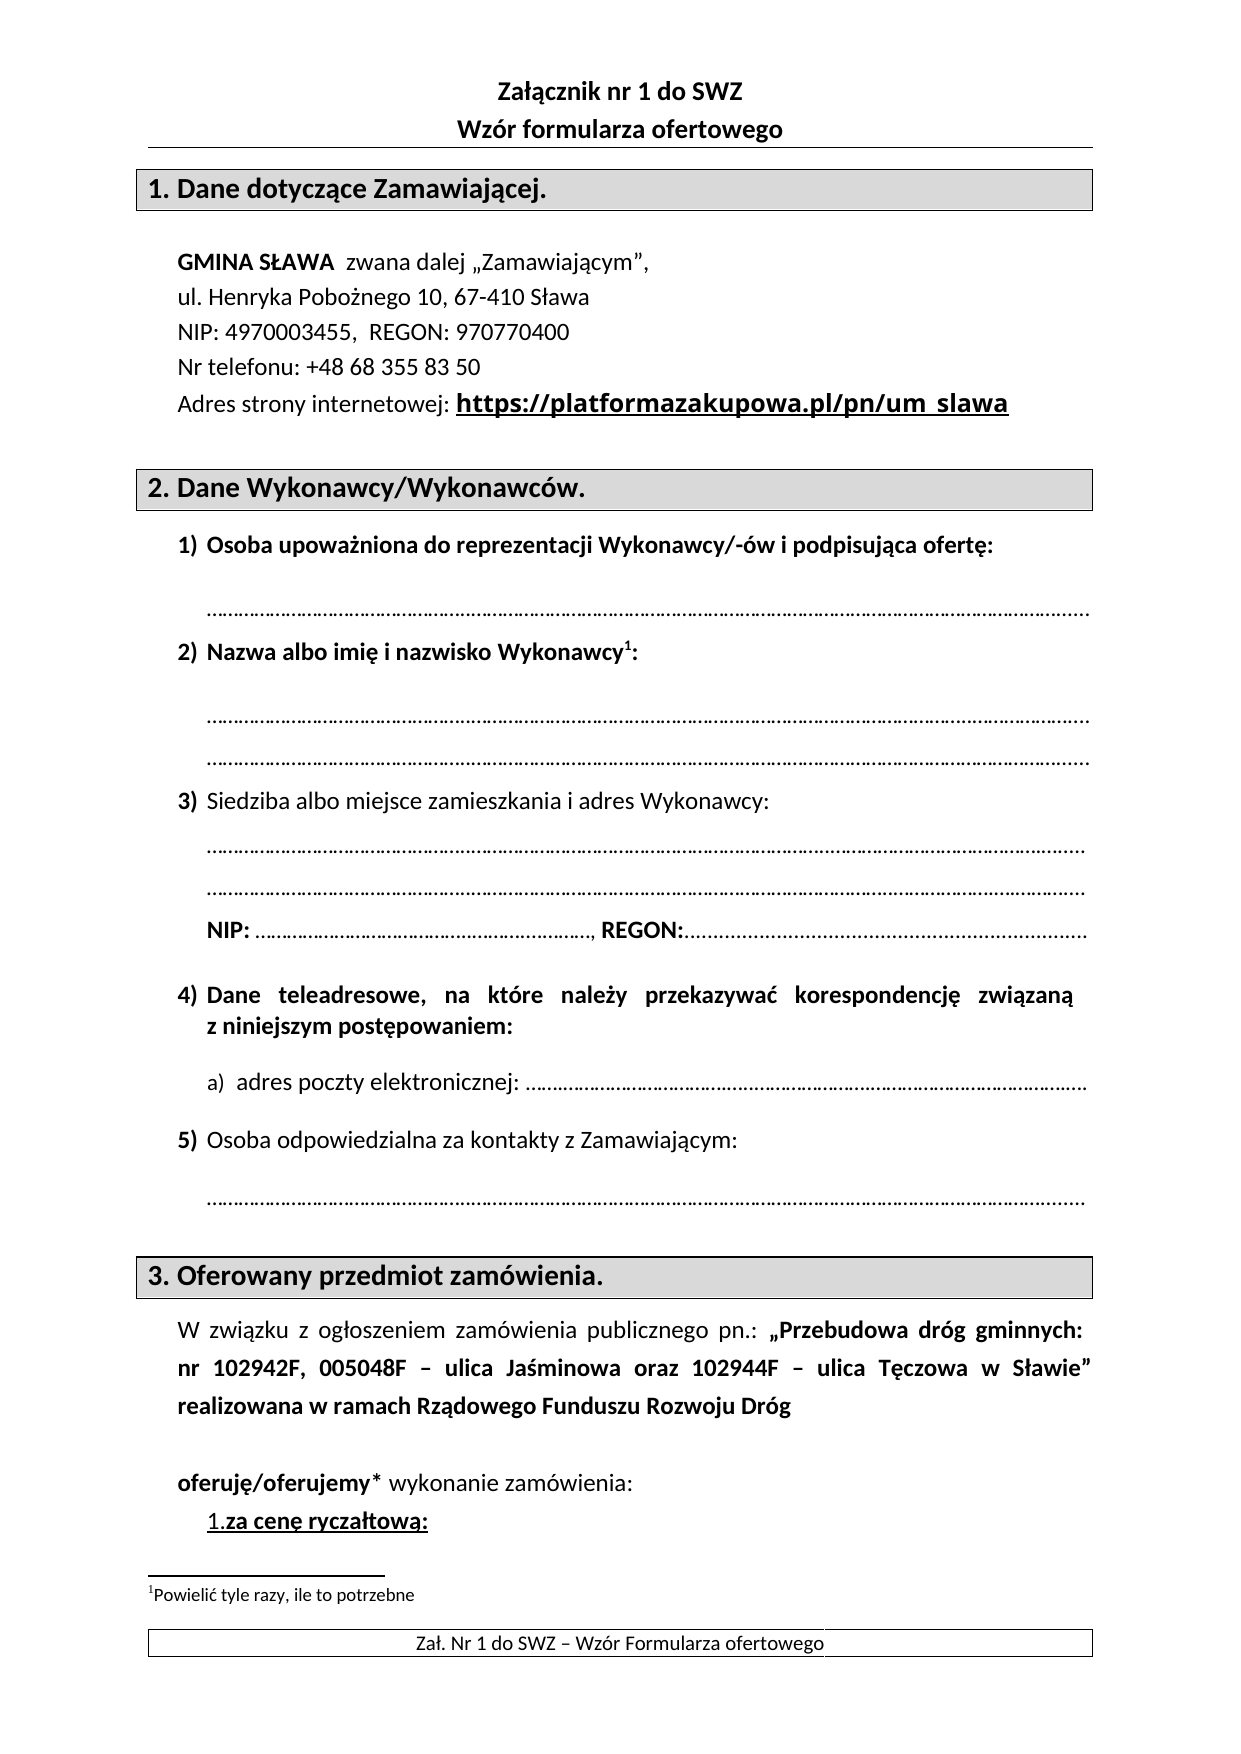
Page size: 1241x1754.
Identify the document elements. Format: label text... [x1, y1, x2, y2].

text NIP: 4970003455, REGON: 970770400 [177, 316, 1093, 346]
text Wzór formularza ofertowego [148, 112, 1093, 147]
list Siedziba albo miejsce zamieszkania i adres Wykonawcy: [177, 785, 1093, 816]
list …………………………………………..…………………………………………………………………………………..……………….... [177, 701, 1093, 729]
list Dane teleadresowe, na które należy przekazywać korespondencję związaną z niniejszym postępowaniem: [177, 979, 1093, 1041]
list 1.za cenę ryczałtową: [207, 1505, 1093, 1535]
text oferuję/oferujemy* wykonanie zamówienia: [177, 1467, 1093, 1497]
text …………………………………………..………………………………………………………………………………………………........ [177, 1183, 1093, 1211]
table_header Oferowany przedmiot zamówienia. [137, 1258, 1092, 1297]
list Osoba odpowiedzialna za kontakty z Zamawiającym: [177, 1124, 1093, 1155]
list Osoba upoważniona do reprezentacji Wykonawcy/-ów i podpisująca ofertę: [177, 529, 1093, 560]
text …………………………………………..……………………………………………………………………..……………….….……….... [207, 873, 1093, 901]
list adres poczty elektronicznej: …….………………………….…..………………….……………………………….…. [207, 1066, 1093, 1096]
table_header Dane Wykonawcy/Wykonawców. [137, 470, 1092, 509]
text GMINA SŁAWA zwana dalej „Zamawiającym”, [177, 246, 1093, 276]
text Nr telefonu: +48 68 355 83 50 [177, 351, 1093, 381]
list …………………………………………..…………………………………………………………………………………………………...... [177, 594, 1093, 622]
text Załącznik nr 1 do SWZ [148, 74, 1093, 107]
text ul. Henryka Pobożnego 10, 67-410 Sława [177, 281, 1093, 311]
list …………………………………………..…………………………………………………………………………………………………...... [177, 743, 1093, 771]
text W związku z ogłoszeniem zamówienia publicznego pn.: „Przebudowa dróg gminnych: nr 102942F, 005048F – ulica Jaśminowa oraz 102944F – ulica Tęczowa w Sławie” realizowana w ramach Rządowego Funduszu Rozwoju Dróg [177, 1314, 1093, 1421]
list Nazwa albo imię i nazwisko Wykonawcy: [177, 636, 1093, 667]
text Adres strony internetowej: https://platformazakupowa.pl/pn/um_slawa [177, 386, 1093, 420]
text NIP: …………………………………..………....………, REGON:...................................................................... [207, 915, 1093, 945]
text …………………………………………..…………………………………………………………..………………………………….…..... [207, 831, 1093, 859]
table_header Dane dotyczące Zamawiającej. [137, 170, 1092, 209]
